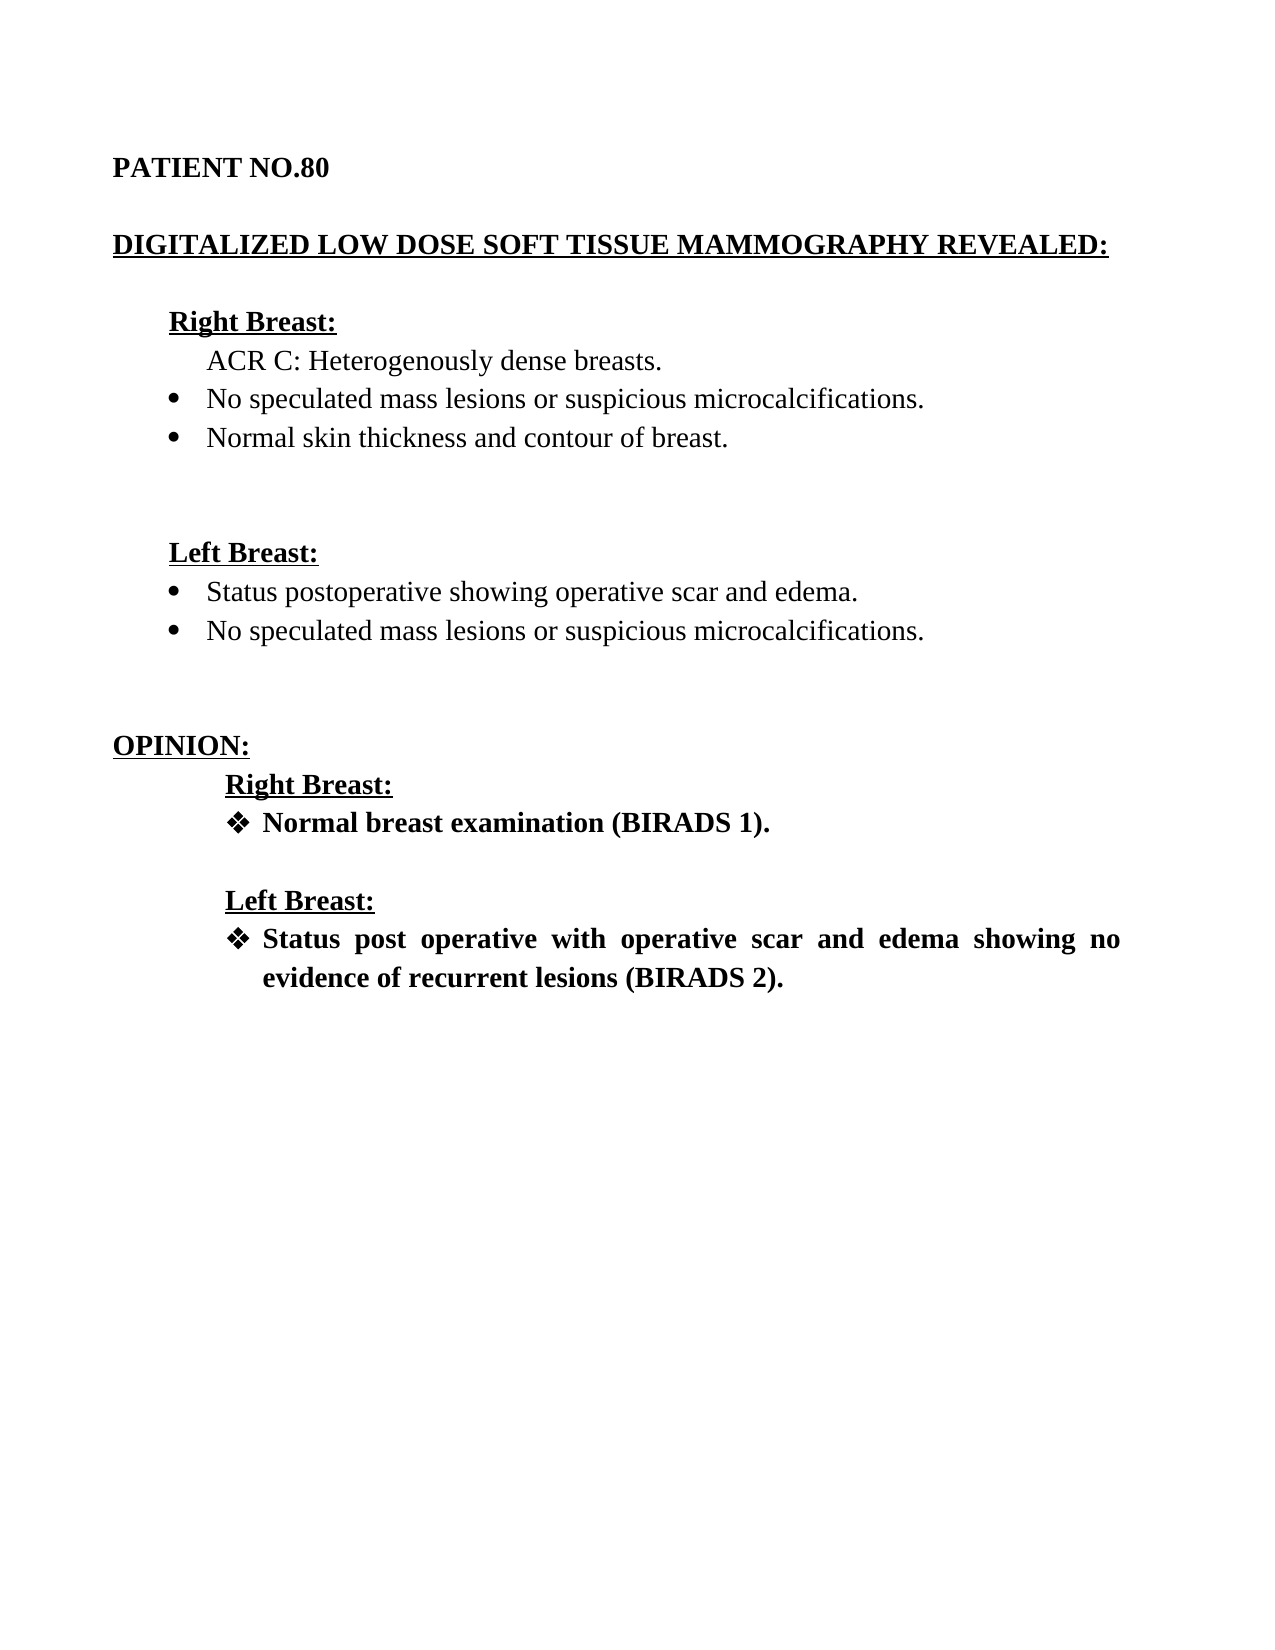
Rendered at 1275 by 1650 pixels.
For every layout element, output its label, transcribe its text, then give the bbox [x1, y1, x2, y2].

list Normal skin thickness and contour of breast. [169, 420, 1122, 453]
list Status postoperative showing operative scar and edema. [169, 574, 1122, 608]
text OPINION: [112, 728, 1122, 762]
list Normal breast examination (BIRADS 1). [225, 806, 1122, 839]
list No speculated mass lesions or suspicious microcalcifications. [169, 381, 1122, 415]
text Right Breast: [150, 767, 1122, 801]
text Left Breast: [150, 883, 1122, 916]
text ACR C: Heterogenously dense breasts. [206, 343, 1122, 376]
text DIGITALIZED LOW DOSE SOFT TISSUE MAMMOGRAPHY REVEALED: [112, 227, 1122, 261]
text PATIENT NO.80 [112, 150, 1122, 183]
list No speculated mass lesions or suspicious microcalcifications. [169, 613, 1122, 646]
list Status post operative with operative scar and edema showing no evidence of recurrent lesions (BIRADS 2). [225, 921, 1122, 993]
text Right Breast: [169, 304, 1122, 338]
text Left Breast: [169, 536, 1122, 569]
